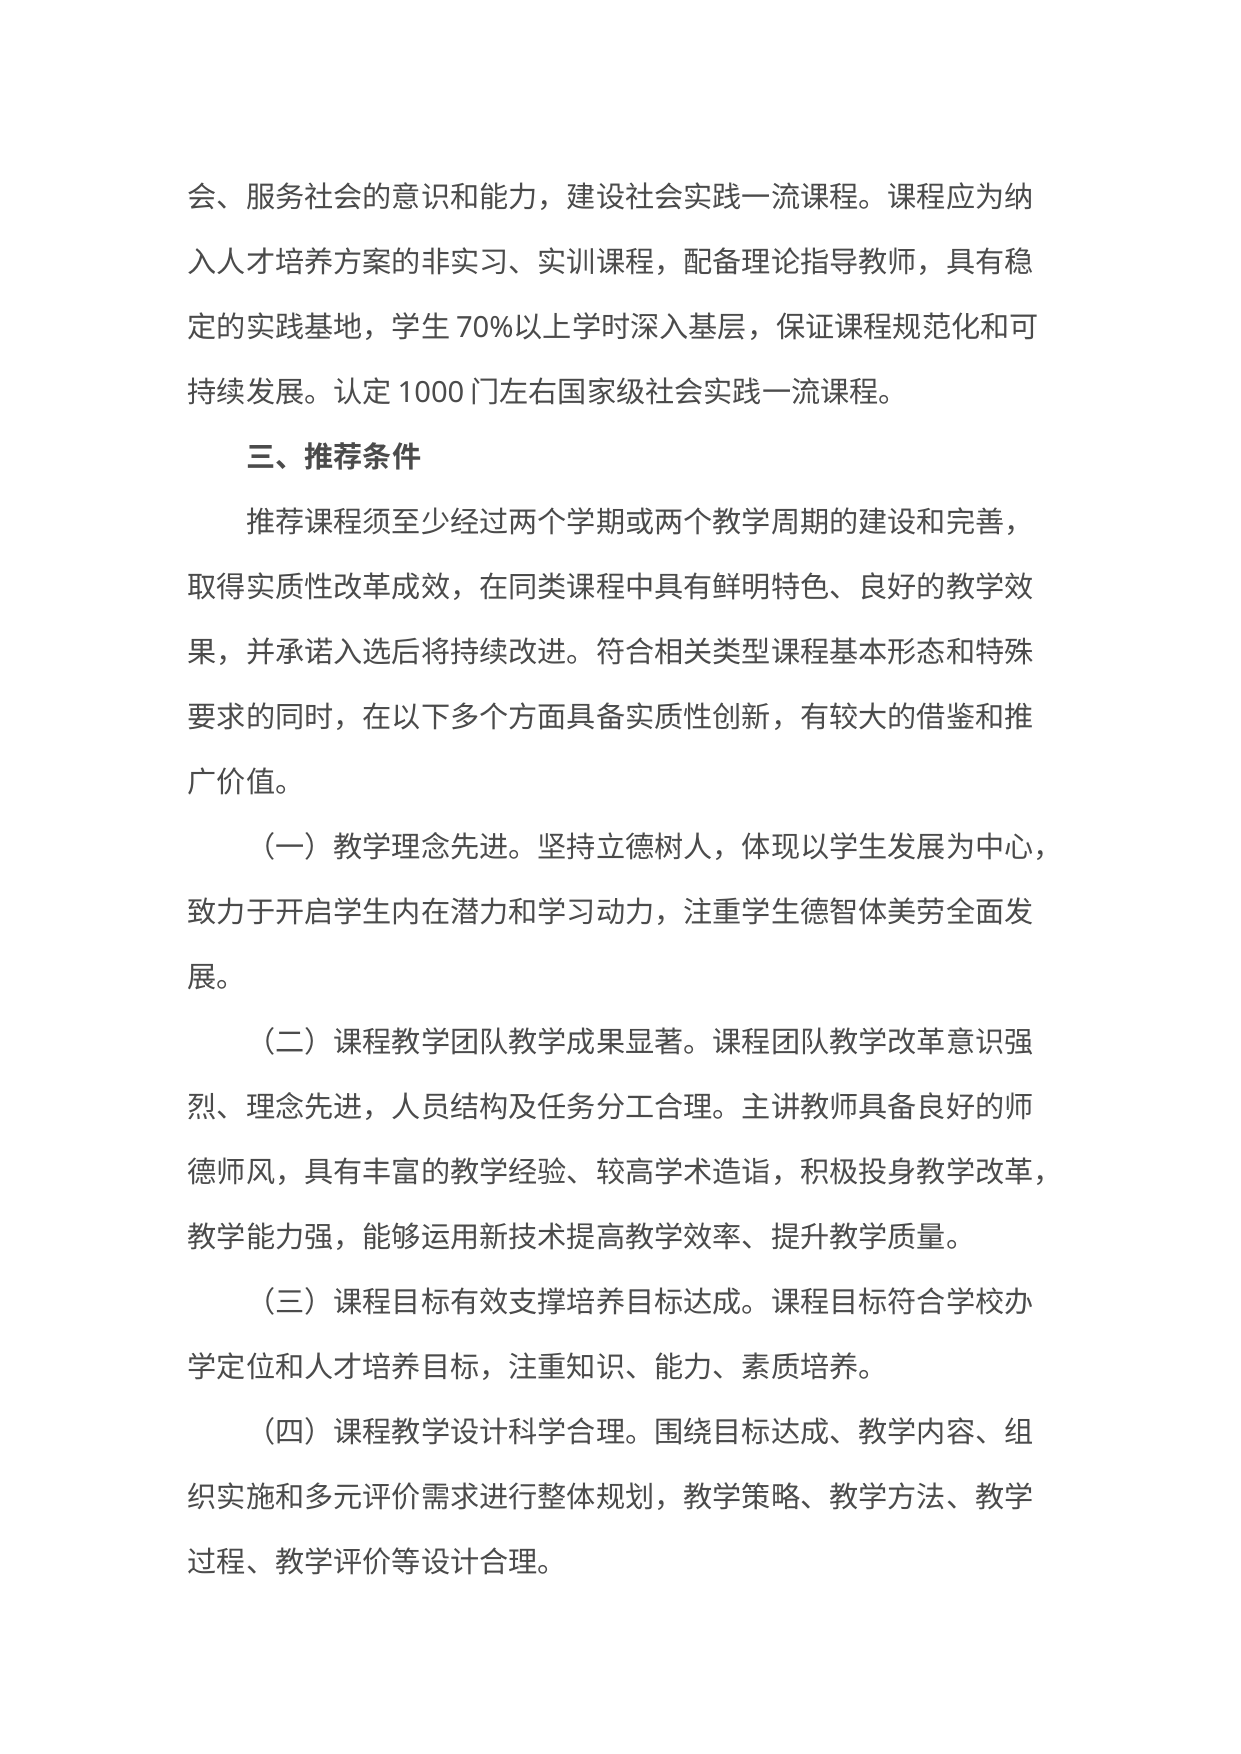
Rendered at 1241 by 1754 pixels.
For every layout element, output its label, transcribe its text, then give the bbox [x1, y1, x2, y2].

text 推荐课程须至少经过两个学期或两个教学周期的建设和完善，取得实质性改革成效，在同类课程中具有鲜明特色、良好的教学效果，并承诺入选后将持续改进。符合相关类型课程基本形态和特殊要求的同时，在以下多个方面具备实质性创新，有较大的借鉴和推广价值。 [187, 487, 1053, 812]
text （三）课程目标有效支撑培养目标达成。课程目标符合学校办学定位和人才培养目标，注重知识、能力、素质培养。 [187, 1267, 1053, 1397]
text （一）教学理念先进。坚持立德树人，体现以学生发展为中心，致力于开启学生内在潜力和学习动力，注重学生德智体美劳全面发展。 [187, 812, 1053, 1007]
text （二）课程教学团队教学成果显著。课程团队教学改革意识强烈、理念先进，人员结构及任务分工合理。主讲教师具备良好的师德师风，具有丰富的教学经验、较高学术造诣，积极投身教学改革，教学能力强，能够运用新技术提高教学效率、提升教学质量。 [187, 1007, 1053, 1267]
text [187, 162, 1053, 422]
text （四）课程教学设计科学合理。围绕目标达成、教学内容、组织实施和多元评价需求进行整体规划，教学策略、教学方法、教学过程、教学评价等设计合理。 [187, 1397, 1053, 1592]
text 三、推荐条件 [187, 422, 1053, 487]
